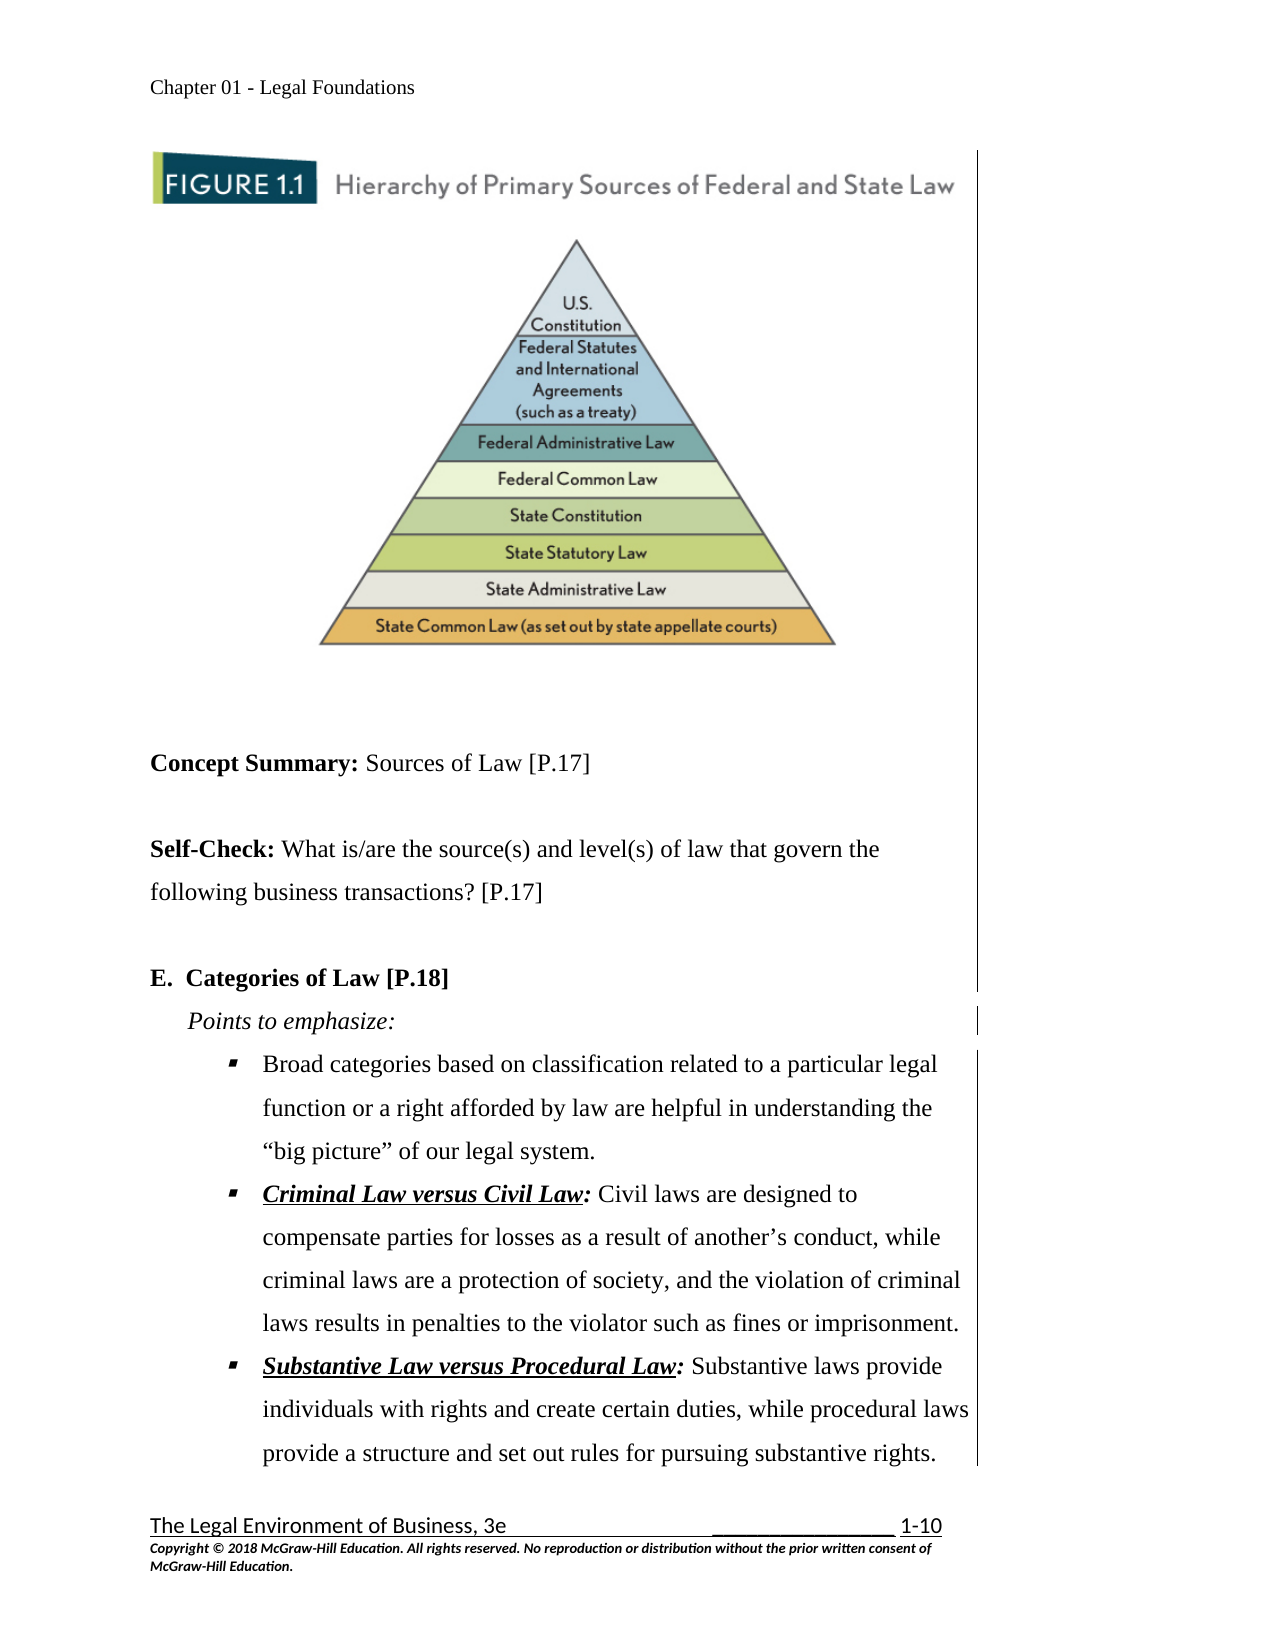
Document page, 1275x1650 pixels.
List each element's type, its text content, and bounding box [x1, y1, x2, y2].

text E. Categories of Law [P.18] [150, 963, 977, 992]
text Points to emphasize: [187, 1006, 977, 1035]
list Substantive Law versus Procedural Law: Substantive laws provide individuals with rights and create certain duties, while procedural laws provide a structure and set out rules for pursuing substantive rights. [225, 1351, 977, 1466]
list Broad categories based on classification related to a particular legal function or a right afforded by law are helpful in understanding the “big picture” of our legal system. [225, 1049, 977, 1164]
picture [150, 150, 957, 648]
list Criminal Law versus Civil Law: Civil laws are designed to compensate parties for losses as a result of another’s conduct, while criminal laws are a protection of society, and the violation of criminal laws results in penalties to the violator such as fines or imprisonment. [225, 1179, 977, 1337]
text Self-Check: What is/are the source(s) and level(s) of law that govern the following business transactions? [P.17] [150, 834, 977, 906]
text Concept Summary: Sources of Law [P.17] [150, 748, 977, 776]
